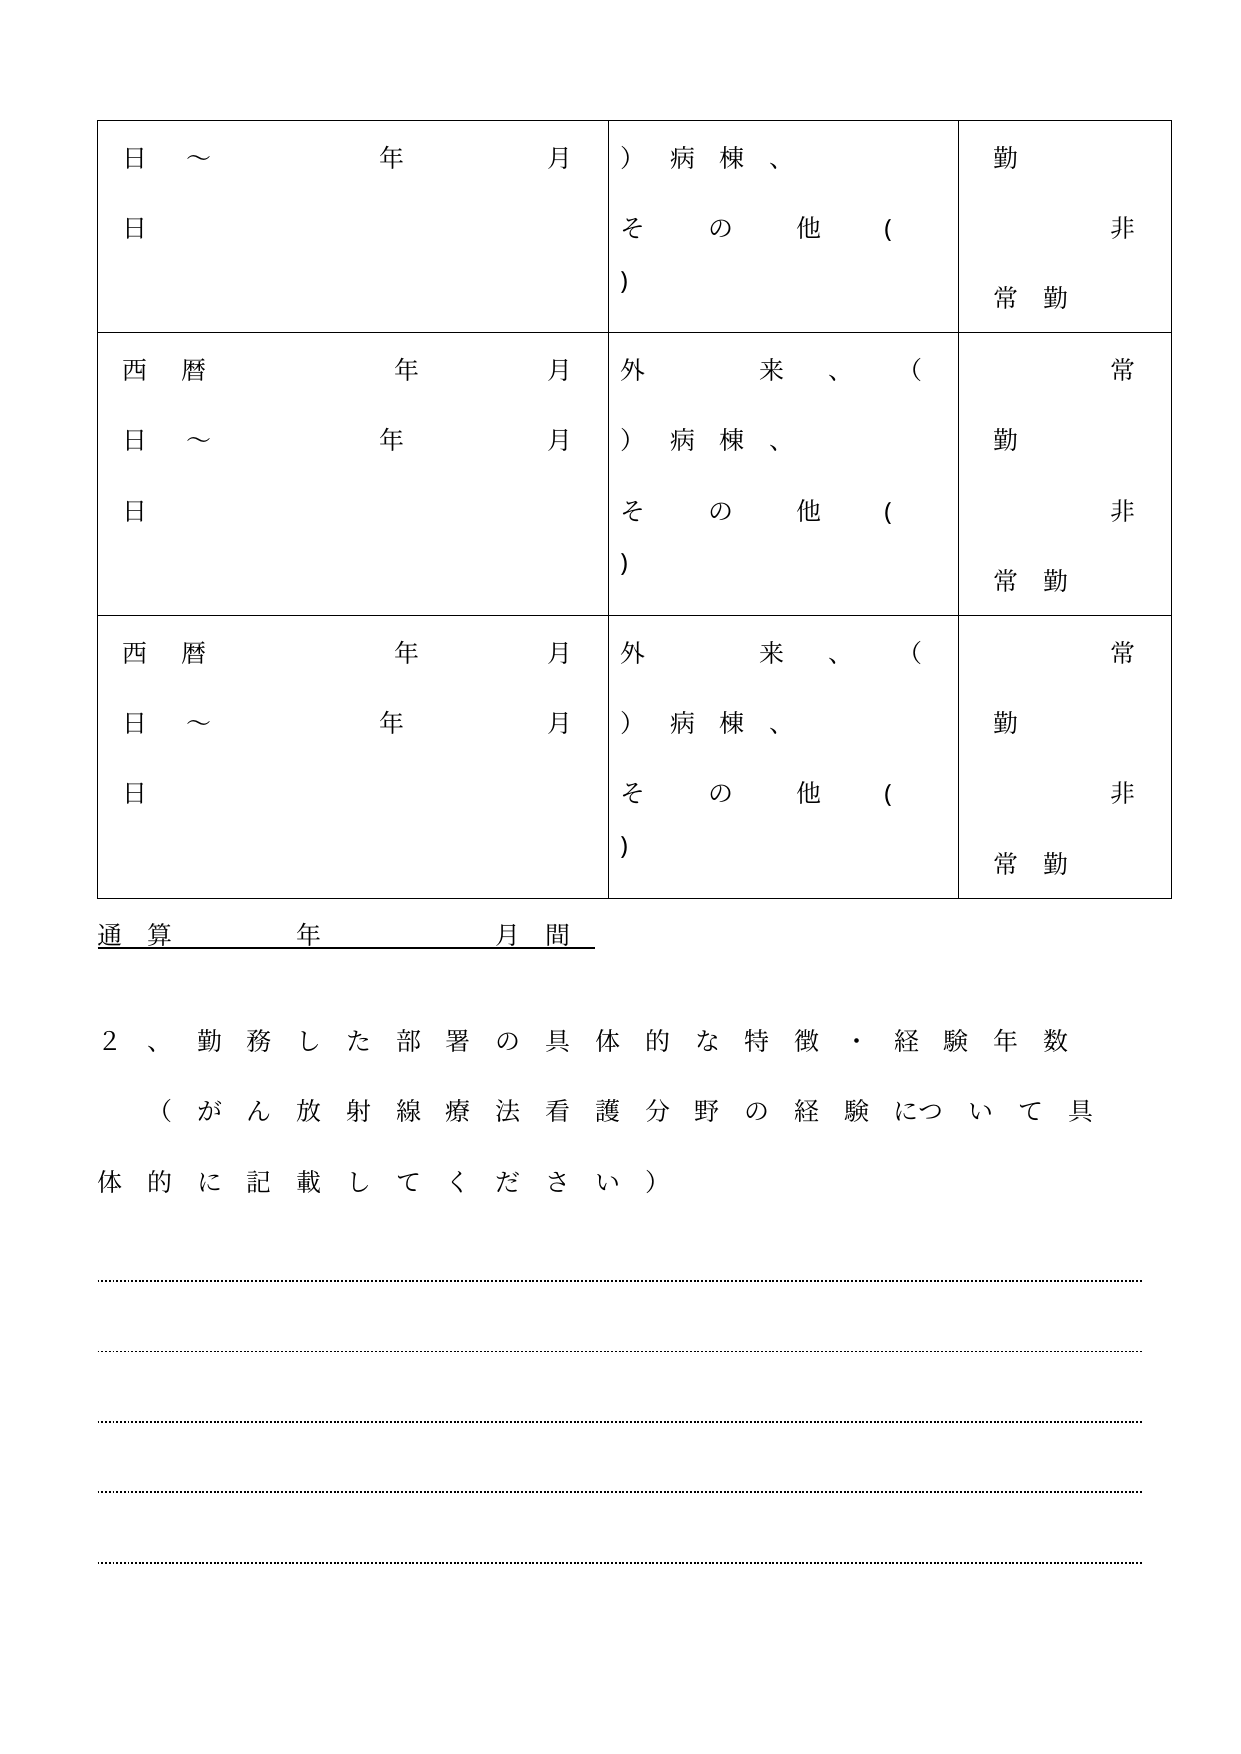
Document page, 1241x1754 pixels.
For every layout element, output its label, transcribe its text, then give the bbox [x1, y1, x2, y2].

table_cell 西暦 年 月 日～ 年 月 日 [98, 121, 608, 332]
table_cell 西暦 年 月 日～ 年 月 日 [98, 616, 608, 898]
text 通算 年 月間 [97, 899, 1143, 969]
table_cell 西暦 年 月 日～ 年 月 日 [98, 333, 608, 615]
table_cell 外 来、（ ）病棟、 その他( ) [609, 333, 958, 615]
table_cell 常 勤 非常勤 [959, 616, 1171, 898]
table_cell 外 来、（ ）病棟、 その他( ) [609, 616, 958, 898]
table_cell 常 勤 非常勤 [959, 121, 1171, 332]
table_cell 外 来、（ ）病棟、 その他( ) [609, 121, 958, 332]
text （がん放射線療法看護分野の経験について具体的に記載してください） [97, 1075, 1143, 1216]
table_cell 常 勤 非常勤 [959, 333, 1171, 615]
text ２、勤務した部署の具体的な特徴・経験年数 [97, 1004, 1143, 1075]
